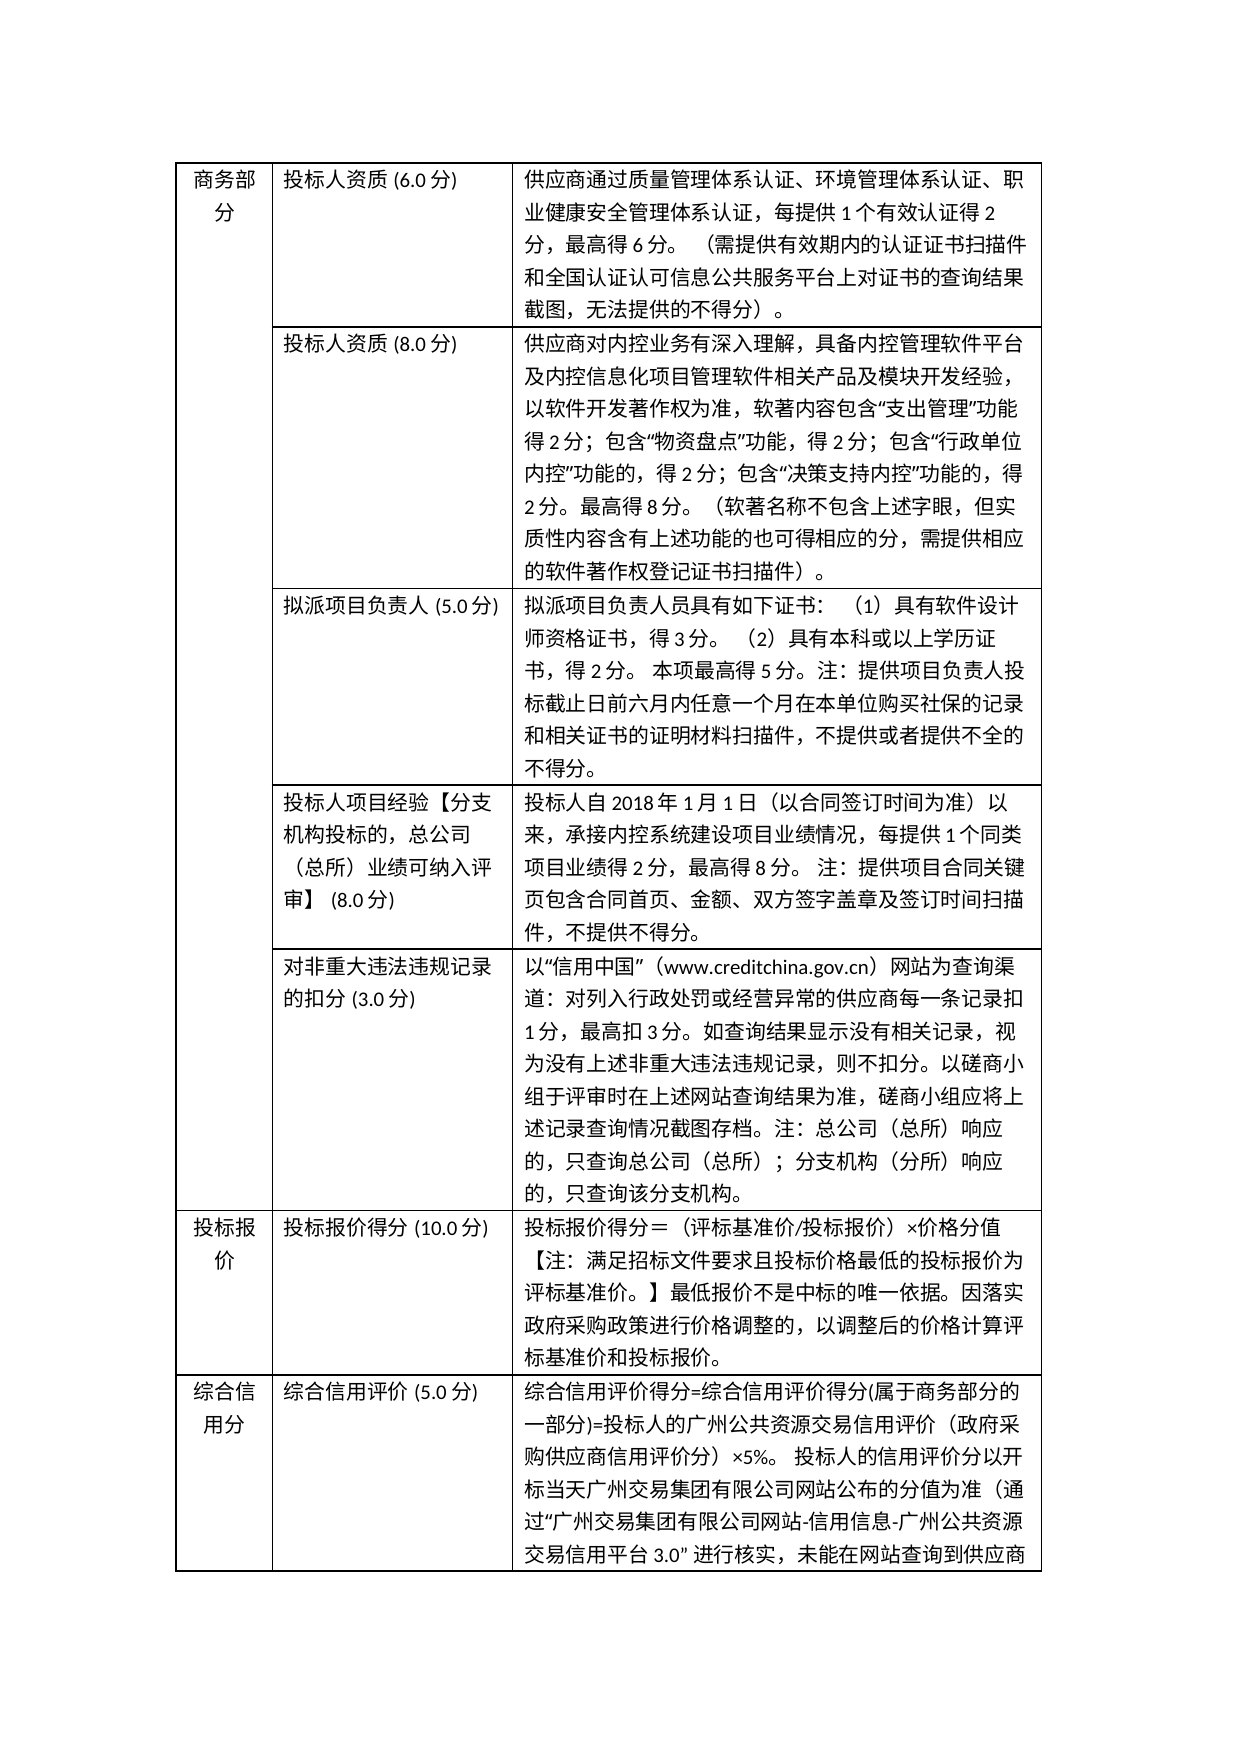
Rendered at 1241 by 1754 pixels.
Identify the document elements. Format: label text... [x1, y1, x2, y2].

table_cell 投标报价得分＝（评标基准价/投标报价）×价格分值【注：满足招标文件要求且投标价格最低的投标报价为评标基准价。】最低报价不是中标的唯一依据。因落实政府采购政策进行价格调整的，以调整后的价格计算评标基准价和投标报价。 [513, 1211, 1041, 1374]
table_cell 拟派项目负责人员具有如下证书： （1）具有软件设计师资格证书，得3分。 （2）具有本科或以上学历证书，得2分。 本项最高得5分。注：提供项目负责人投标截止日前六月内任意一个月在本单位购买社保的记录和相关证书的证明材料扫描件，不提供或者提供不全的不得分。 [513, 589, 1041, 784]
table_cell 投标报价得分 (10.0分) [273, 1211, 512, 1374]
table_cell 供应商对内控业务有深入理解，具备内控管理软件平台及内控信息化项目管理软件相关产品及模块开发经验，以软件开发著作权为准，软著内容包含“支出管理”功能得2分；包含“物资盘点”功能，得2分；包含“行政单位内控”功能的，得2分；包含“决策支持内控”功能的，得2分。最高得8分。（软著名称不包含上述字眼，但实质性内容含有上述功能的也可得相应的分，需提供相应的软件著作权登记证书扫描件）。 [513, 328, 1041, 588]
table_cell 投标人资质 (6.0分) [273, 164, 512, 326]
table_cell 以“信用中国”（www.creditchina.gov.cn）网站为查询渠道：对列入行政处罚或经营异常的供应商每一条记录扣1分，最高扣3分。如查询结果显示没有相关记录，视为没有上述非重大违法违规记录，则不扣分。以磋商小组于评审时在上述网站查询结果为准，磋商小组应将上述记录查询情况截图存档。注：总公司（总所）响应的，只查询总公司（总所）；分支机构（分所）响应的，只查询该分支机构。 [513, 950, 1041, 1210]
table_cell 投标人项目经验【分支机构投标的，总公司（总所）业绩可纳入评审】 (8.0分) [273, 786, 512, 948]
table_cell 投标人自2018年1月1日（以合同签订时间为准）以来，承接内控系统建设项目业绩情况，每提供1个同类项目业绩得2分，最高得8分。 注：提供项目合同关键页包含合同首页、金额、双方签字盖章及签订时间扫描件，不提供不得分。 [513, 786, 1041, 948]
table_cell 对非重大违法违规记录的扣分 (3.0分) [273, 950, 512, 1210]
table_cell 拟派项目负责人 (5.0分) [273, 589, 512, 784]
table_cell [513, 1376, 1041, 1570]
table_cell 供应商通过质量管理体系认证、环境管理体系认证、职业健康安全管理体系认证，每提供1个有效认证得2分，最高得6分。 （需提供有效期内的认证证书扫描件和全国认证认可信息公共服务平台上对证书的查询结果截图，无法提供的不得分）。 [513, 164, 1041, 326]
table_cell 投标报价 [177, 1211, 272, 1374]
table_cell 商务部分 [177, 164, 272, 1210]
table_cell 投标人资质 (8.0分) [273, 328, 512, 588]
table_cell 综合信用分 [177, 1376, 272, 1570]
table_cell 综合信用评价 (5.0分) [273, 1376, 512, 1570]
